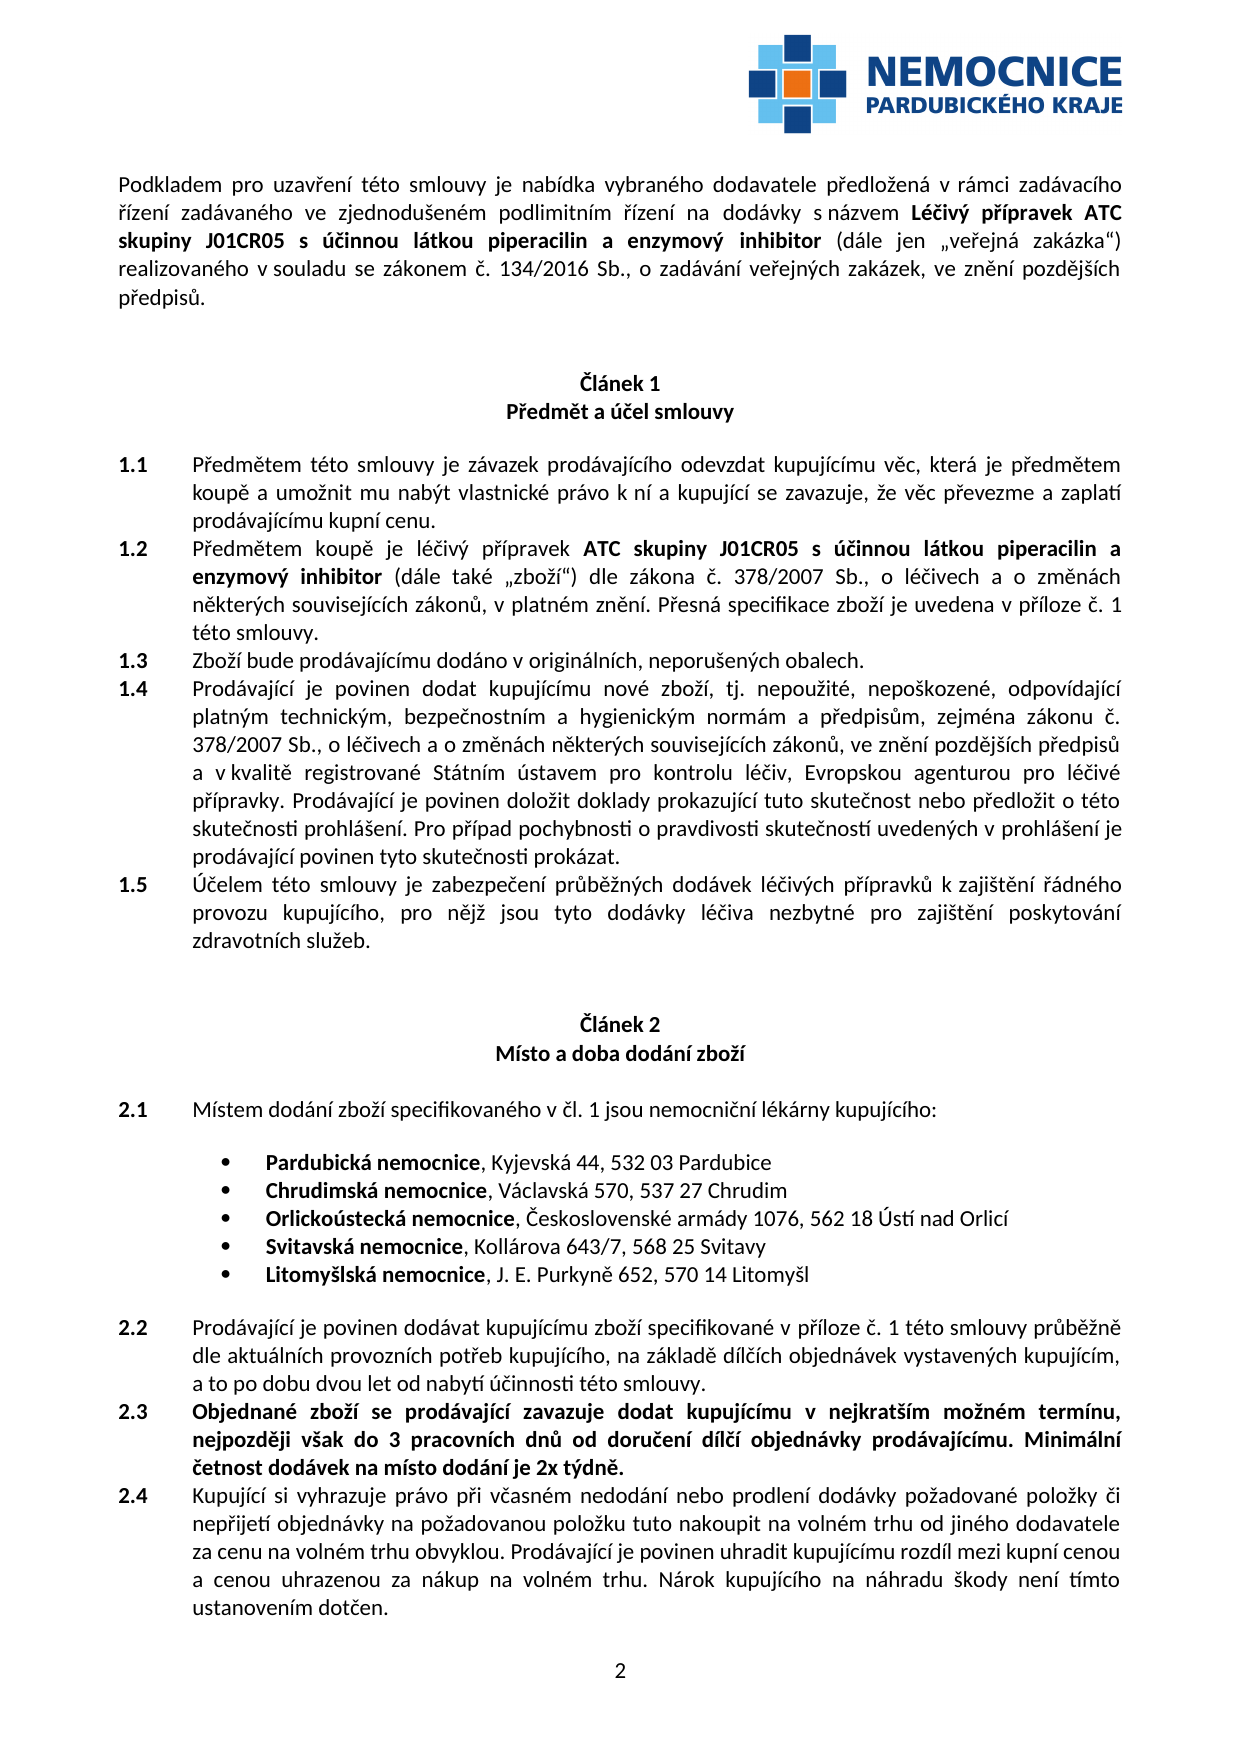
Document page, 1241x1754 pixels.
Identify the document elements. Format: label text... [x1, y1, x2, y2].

text Místo a doba dodání zboží [118, 1039, 1122, 1067]
list Svitavská nemocnice, Kollárova 643/7, 568 25 Svitavy [193, 1232, 1122, 1260]
text 1.3 Zboží bude prodávajícímu dodáno v originálních, neporušených obalech. [118, 646, 1122, 674]
text 2.3 Objednané zboží se prodávající zavazuje dodat kupujícímu v nejkratším možném termínu, nejpozději však do 3 pracovních dnů od doručení dílčí objednávky prodávajícímu. Minimální četnost dodávek na místo dodání je 2x týdně. [118, 1397, 1122, 1481]
text Podkladem pro uzavření této smlouvy je nabídka vybraného dodavatele předložená v rámci zadávacího řízení zadávaného ve zjednodušeném podlimitním řízení na dodávky s názvem Léčivý přípravek ATC skupiny J01CR05 s účinnou látkou piperacilin a enzymový inhibitor (dále jen „veřejná zakázka“) realizovaného v souladu se zákonem č. 134/2016 Sb., o zadávání veřejných zakázek, ve znění pozdějších předpisů. [118, 171, 1122, 311]
text 2.1 Místem dodání zboží specifikovaného v čl. 1 jsou nemocniční lékárny kupujícího: [118, 1095, 1122, 1123]
list Chrudimská nemocnice, Václavská 570, 537 27 Chrudim [193, 1176, 1122, 1204]
text 1.2 Předmětem koupě je léčivý přípravek ATC skupiny J01CR05 s účinnou látkou piperacilin a enzymový inhibitor (dále také „zboží“) dle zákona č. 378/2007 Sb., o léčivech a o změnách některých souvisejících zákonů, v platném znění. Přesná specifikace zboží je uvedena v příloze č. 1 této smlouvy. [118, 534, 1122, 646]
subtitle 1.1 Předmětem této smlouvy je závazek prodávajícího odevzdat kupujícímu věc, která je předmětem koupě a umožnit mu nabýt vlastnické právo k ní a kupující se zavazuje, že věc převezme a zaplatí prodávajícímu kupní cenu. [118, 450, 1122, 534]
list Litomyšlská nemocnice, J. E. Purkyně 652, 570 14 Litomyšl [193, 1260, 1122, 1288]
list Pardubická nemocnice, Kyjevská 44, 532 03 Pardubice [193, 1148, 1122, 1176]
text Předmět a účel smlouvy [118, 397, 1122, 425]
text Článek 2 [118, 1011, 1122, 1039]
text 2.2 Prodávající je povinen dodávat kupujícímu zboží specifikované v příloze č. 1 této smlouvy průběžně dle aktuálních provozních potřeb kupujícího, na základě dílčích objednávek vystavených kupujícím, a to po dobu dvou let od nabytí účinnosti této smlouvy. [118, 1313, 1122, 1397]
picture [747, 33, 1123, 135]
text 2.4 Kupující si vyhrazuje právo při včasném nedodání nebo prodlení dodávky požadované položky či nepřijetí objednávky na požadovanou položku tuto nakoupit na volném trhu od jiného dodavatele za cenu na volném trhu obvyklou. Prodávající je povinen uhradit kupujícímu rozdíl mezi kupní cenou a cenou uhrazenou za nákup na volném trhu. Nárok kupujícího na náhradu škody není tímto ustanovením dotčen. [118, 1481, 1122, 1621]
text 1.5 Účelem této smlouvy je zabezpečení průběžných dodávek léčivých přípravků k zajištění řádného provozu kupujícího, pro nějž jsou tyto dodávky léčiva nezbytné pro zajištění poskytování zdravotních služeb. [118, 871, 1122, 954]
text 1.4 Prodávající je povinen dodat kupujícímu nové zboží, tj. nepoužité, nepoškozené, odpovídající platným technickým, bezpečnostním a hygienickým normám a předpisům, zejména zákonu č. 378/2007 Sb., o léčivech a o změnách některých souvisejících zákonů, ve znění pozdějších předpisů a v kvalitě registrované Státním ústavem pro kontrolu léčiv, Evropskou agenturou pro léčivé přípravky. Prodávající je povinen doložit doklady prokazující tuto skutečnost nebo předložit o této skutečnosti prohlášení. Pro případ pochybnosti o pravdivosti skutečností uvedených v prohlášení je prodávající povinen tyto skutečnosti prokázat. [118, 674, 1122, 871]
text Článek 1 [118, 369, 1122, 397]
list Orlickoústecká nemocnice, Československé armády 1076, 562 18 Ústí nad Orlicí [193, 1204, 1122, 1232]
